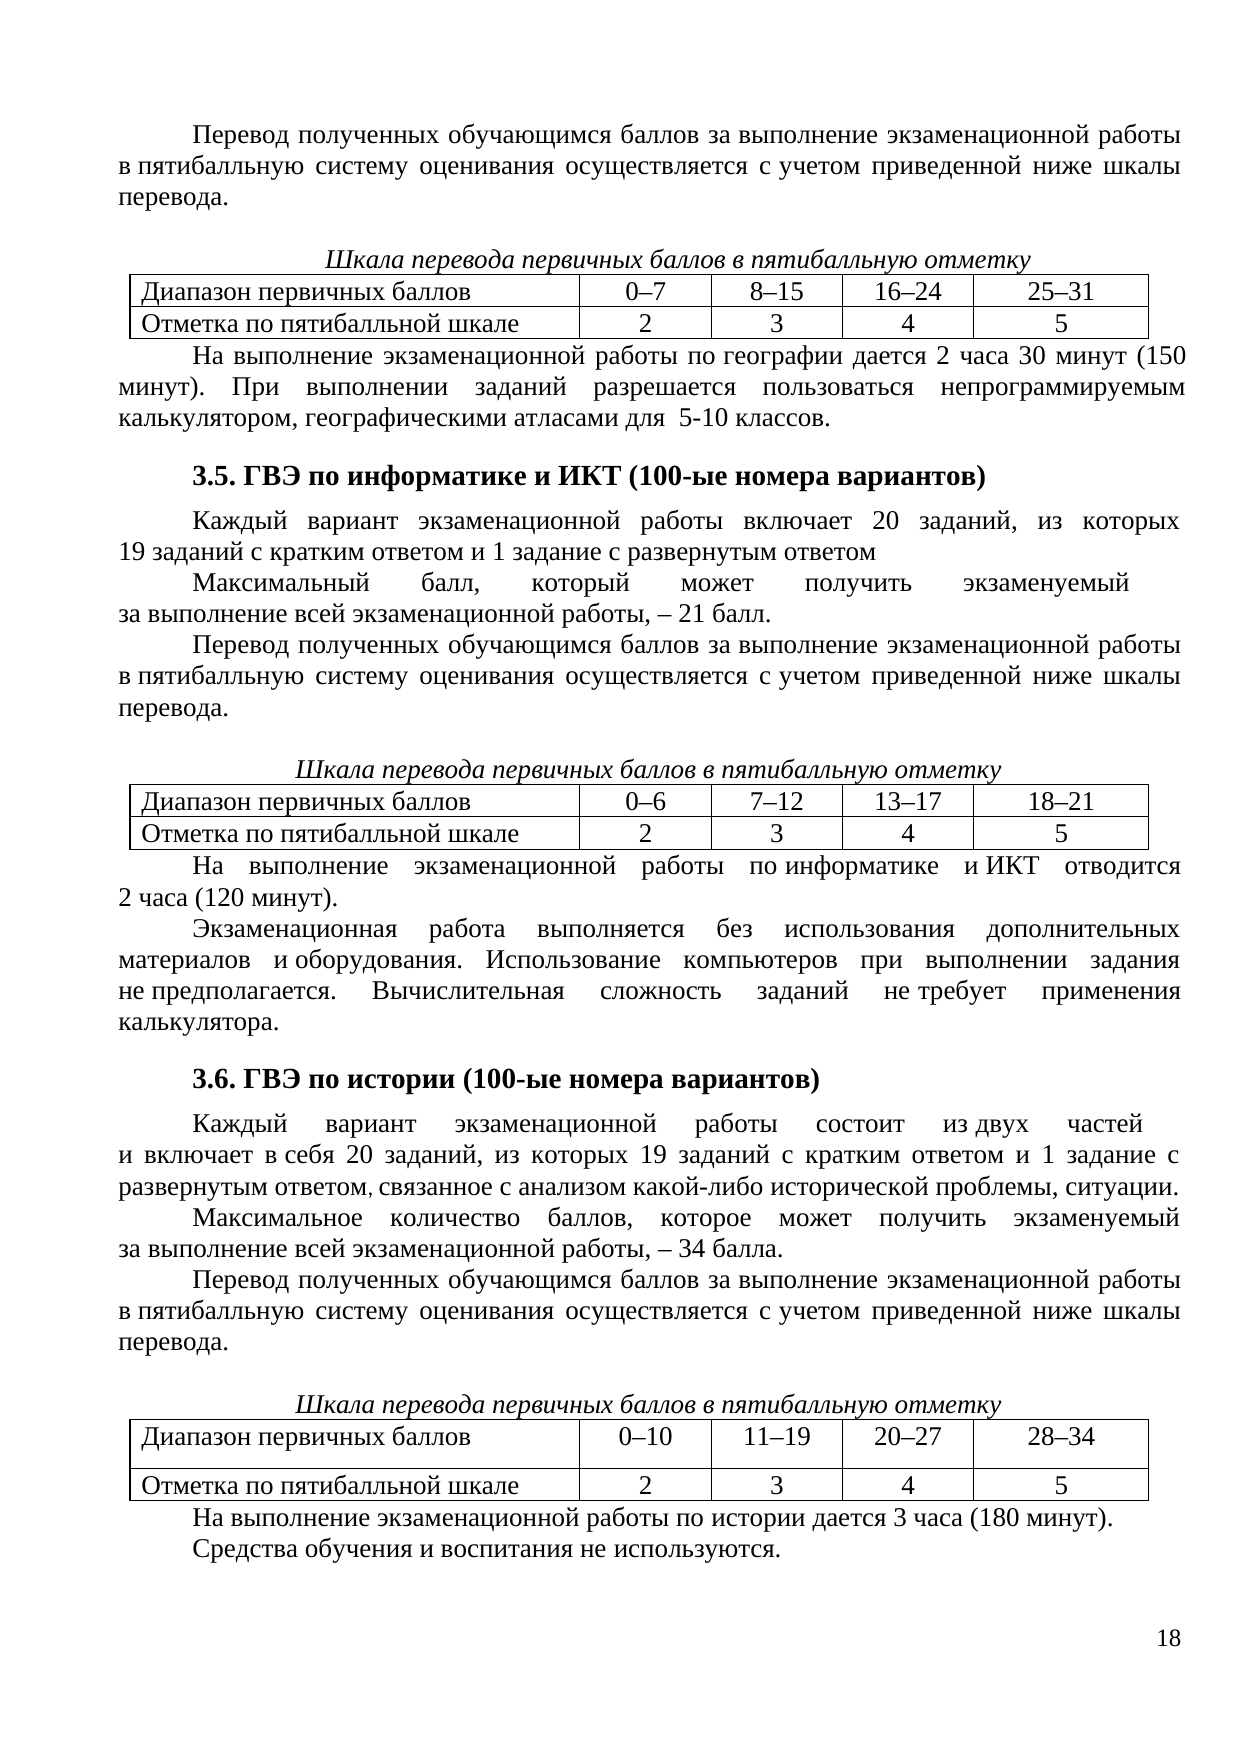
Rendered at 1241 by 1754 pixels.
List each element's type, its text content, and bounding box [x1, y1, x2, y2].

table_header 0–10 [580, 1420, 711, 1468]
table_header 18–21 [974, 785, 1148, 816]
table_header 20–27 [843, 1420, 973, 1468]
text Каждый вариант экзаменационной работы включает 20 заданий, из которых 19 заданий с кратким ответом и 1 задание с развернутым ответом [118, 504, 1181, 566]
table_cell 2 [580, 307, 711, 338]
subtitle 3.5. ГВЭ по информатике и ИКТ (100-ые номера вариантов) [118, 458, 1181, 491]
table_cell 5 [974, 1469, 1148, 1500]
table_header 28–34 [974, 1420, 1148, 1468]
text Шкала перевода первичных баллов в пятибалльную отметку [118, 753, 1181, 784]
table_cell 5 [974, 817, 1148, 848]
text На выполнение экзаменационной работы по информатике и ИКТ отводится 2 часа (120 минут). [118, 849, 1181, 912]
text Экзаменационная работа выполняется без использования дополнительных материалов и оборудования. Использование компьютеров при выполнении задания не предполагается. Вычислительная сложность заданий не требует применения калькулятора. [118, 912, 1181, 1036]
text Каждый вариант экзаменационной работы состоит из двух частей и включает в себя 20 заданий, из которых 19 заданий с кратким ответом и 1 задание с развернутым ответом, связанное с анализом какой-либо исторической проблемы, ситуации. [118, 1107, 1181, 1201]
table_header 13–17 [843, 785, 973, 816]
table_header Диапазон первичных баллов [131, 785, 579, 816]
subtitle 3.6. ГВЭ по истории (100-ые номера вариантов) [118, 1061, 1181, 1095]
table_cell 4 [843, 817, 973, 848]
table_cell 2 [580, 1469, 711, 1500]
text Шкала перевода первичных баллов в пятибалльную отметку [118, 1388, 1181, 1419]
text Максимальное количество баллов, которое может получить экзаменуемый за выполнение всей экзаменационной работы, – 34 балла. [118, 1201, 1181, 1263]
table_header 7–12 [712, 785, 842, 816]
table_header 8–15 [712, 275, 842, 306]
table_header 0–6 [580, 785, 711, 816]
table_cell 3 [712, 817, 842, 848]
table_cell 2 [580, 817, 711, 848]
table_header 16–24 [843, 275, 973, 306]
text Максимальный балл, который может получить экзаменуемый за выполнение всей экзаменационной работы, – 21 балл. [118, 566, 1181, 628]
table_cell Отметка по пятибалльной шкале [131, 1469, 579, 1500]
table_cell 5 [974, 307, 1148, 338]
text Средства обучения и воспитания не используются. [118, 1532, 1181, 1563]
table_cell 4 [843, 307, 973, 338]
table_cell Отметка по пятибалльной шкале [131, 817, 579, 848]
table_cell 3 [712, 307, 842, 338]
table_cell Отметка по пятибалльной шкале [131, 307, 579, 338]
table_header Диапазон первичных баллов [131, 1420, 579, 1468]
text Шкала перевода первичных баллов в пятибалльную отметку [118, 243, 1181, 274]
table_cell 3 [712, 1469, 842, 1500]
text На выполнение экзаменационной работы по истории дается 3 часа (180 минут). [118, 1501, 1181, 1532]
table_header 0–7 [580, 275, 711, 306]
table_header 25–31 [974, 275, 1148, 306]
table_header 11–19 [712, 1420, 842, 1468]
table_header Диапазон первичных баллов [131, 275, 579, 306]
text На выполнение экзаменационной работы по географии дается 2 часа 30 минут (150 минут). При выполнении заданий разрешается пользоваться непрограммируемым калькулятором, географическими атласами для 5-10 классов. [118, 339, 1187, 433]
table_cell 4 [843, 1469, 973, 1500]
